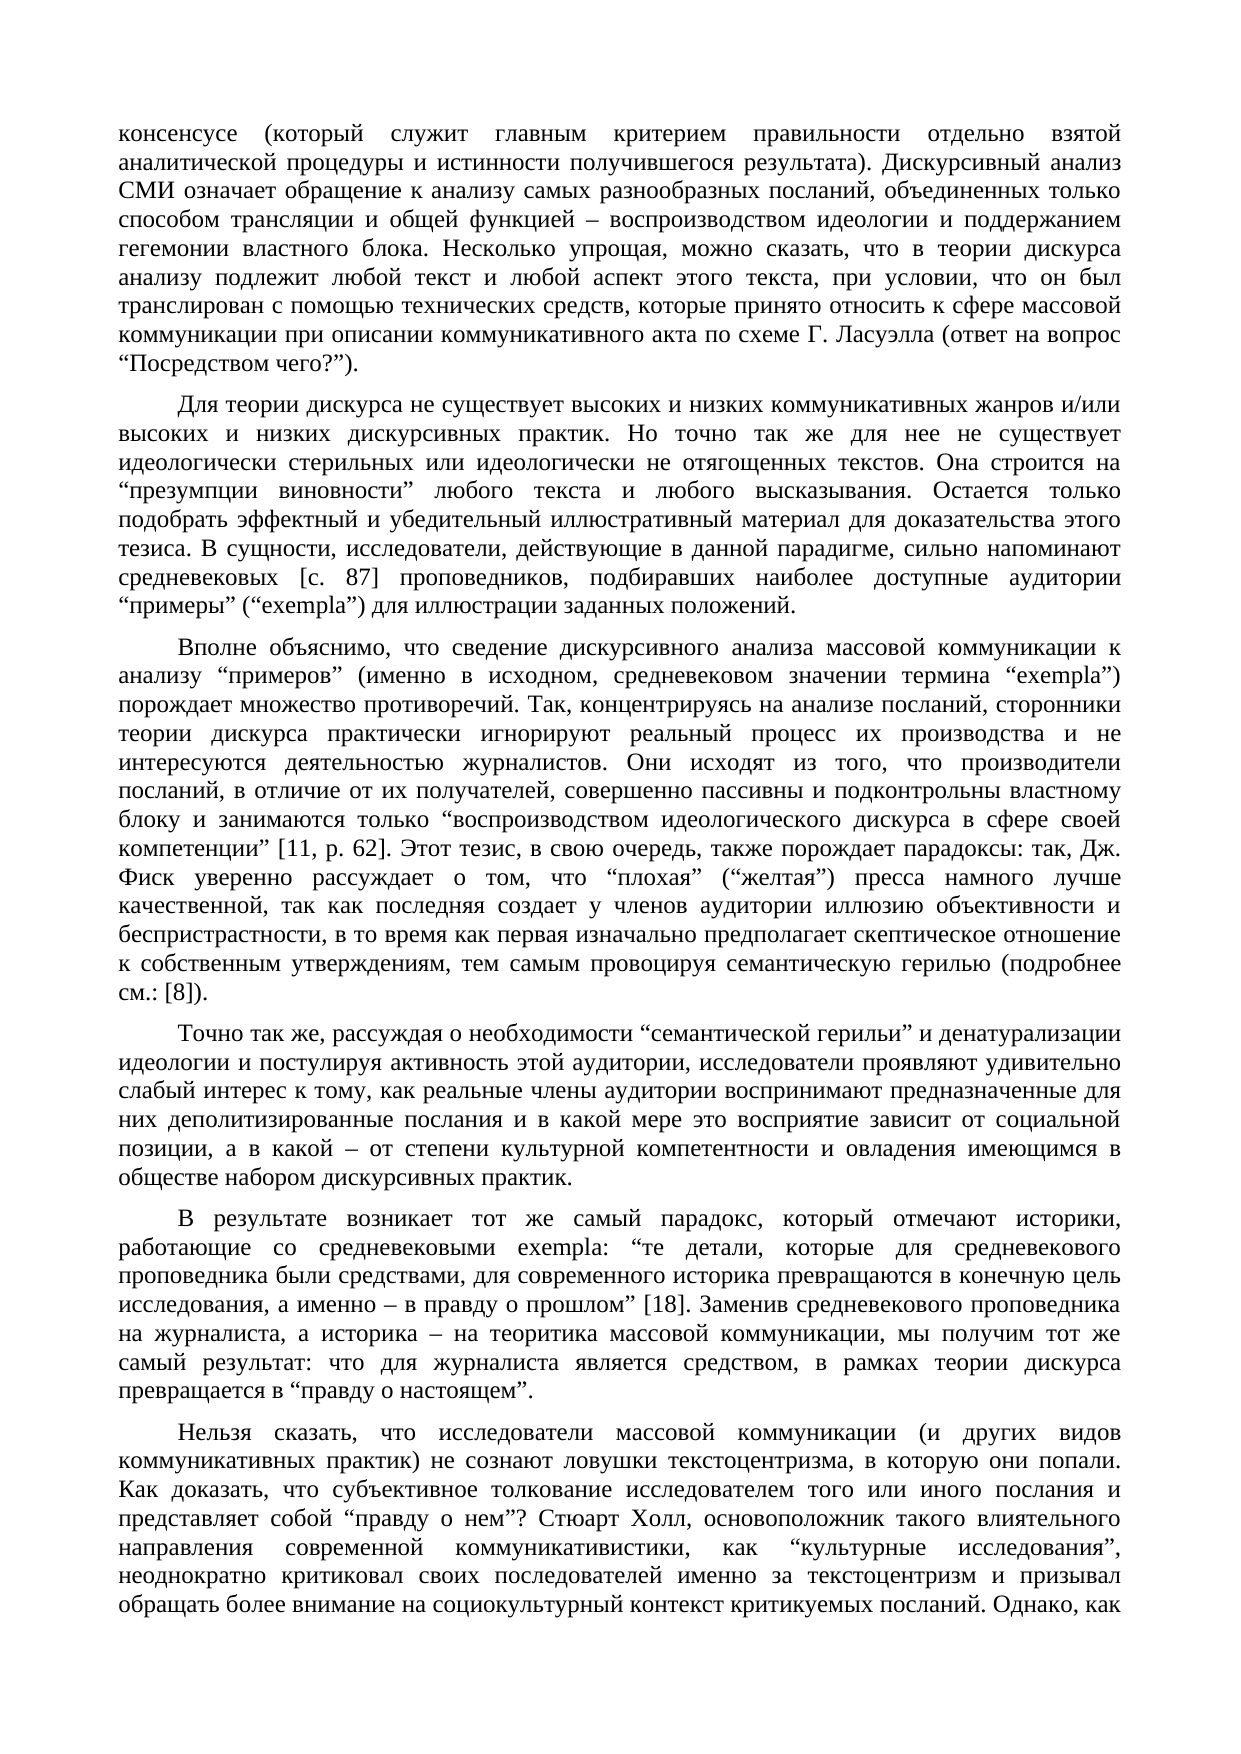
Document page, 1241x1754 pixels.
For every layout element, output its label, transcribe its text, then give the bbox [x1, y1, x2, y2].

text Для теории дискурса не существует высоких и низких коммуникативных жанров и/или высоких и низких дискурсивных практик. Но точно так же для нее не существует идеологически стерильных или идеологически не отягощенных текстов. Она строится на “презумпции виновности” любого текста и любого высказывания. Остается только подобрать эффектный и убедительный иллюстративный материал для доказательства этого тезиса. В сущности, исследователи, действующие в данной парадигме, сильно напоминают средневековых [c. 87] проповедников, подбиравших наиболее доступные аудитории “примеры” (“exempla”) для иллюстрации заданных положений. [118, 389, 1122, 619]
text Вполне объяснимо, что сведение дискурсивного анализа массовой коммуникации к анализу “примеров” (именно в исходном, средневековом значении термина “exempla”) порождает множество противоречий. Так, концентрируясь на анализе посланий, сторонники теории дискурса практически игнорируют реальный процесс их производства и не интересуются деятельностью журналистов. Они исходят из того, что производители посланий, в отличие от их получателей, совершенно пассивны и подконтрольны властному блоку и занимаются только “воспроизводством идеологического дискурса в сфере своей компетенции” [11, р. 62]. Этот тезис, в свою очередь, также порождает парадоксы: так, Дж. Фиск уверенно рассуждает о том, что “плохая” (“желтая”) пресса намного лучше качественной, так как последняя создает у членов аудитории иллюзию объективности и беспристрастности, в то время как первая изначально предполагает скептическое отношение к собственным утверждениям, тем самым провоцируя семантическую герилью (подробнее см.: [8]). [118, 632, 1122, 1006]
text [118, 118, 1122, 377]
text Точно так же, рассуждая о необходимости “семантической герильи” и денатурализации идеологии и постулируя активность этой аудитории, исследователи проявляют удивительно слабый интерес к тому, как реальные члены аудитории воспринимают предназначенные для них деполитизированные послания и в какой мере это восприятие зависит от социальной позиции, а в какой – от степени культурной компетентности и овладения имеющимся в обществе набором дискурсивных практик. [118, 1018, 1122, 1191]
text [118, 1417, 1122, 1618]
text В результате возникает тот же самый парадокс, который отмечают историки, работающие со средневековыми exempla: “те детали, которые для средневекового проповедника были средствами, для современного историка превращаются в конечную цель исследования, а именно – в правду о прошлом” [18]. Заменив средневекового проповедника на журналиста, а историка – на теоритика массовой коммуникации, мы получим тот же самый результат: что для журналиста является средством, в рамках теории дискурса превращается в “правду о настоящем”. [118, 1203, 1122, 1404]
